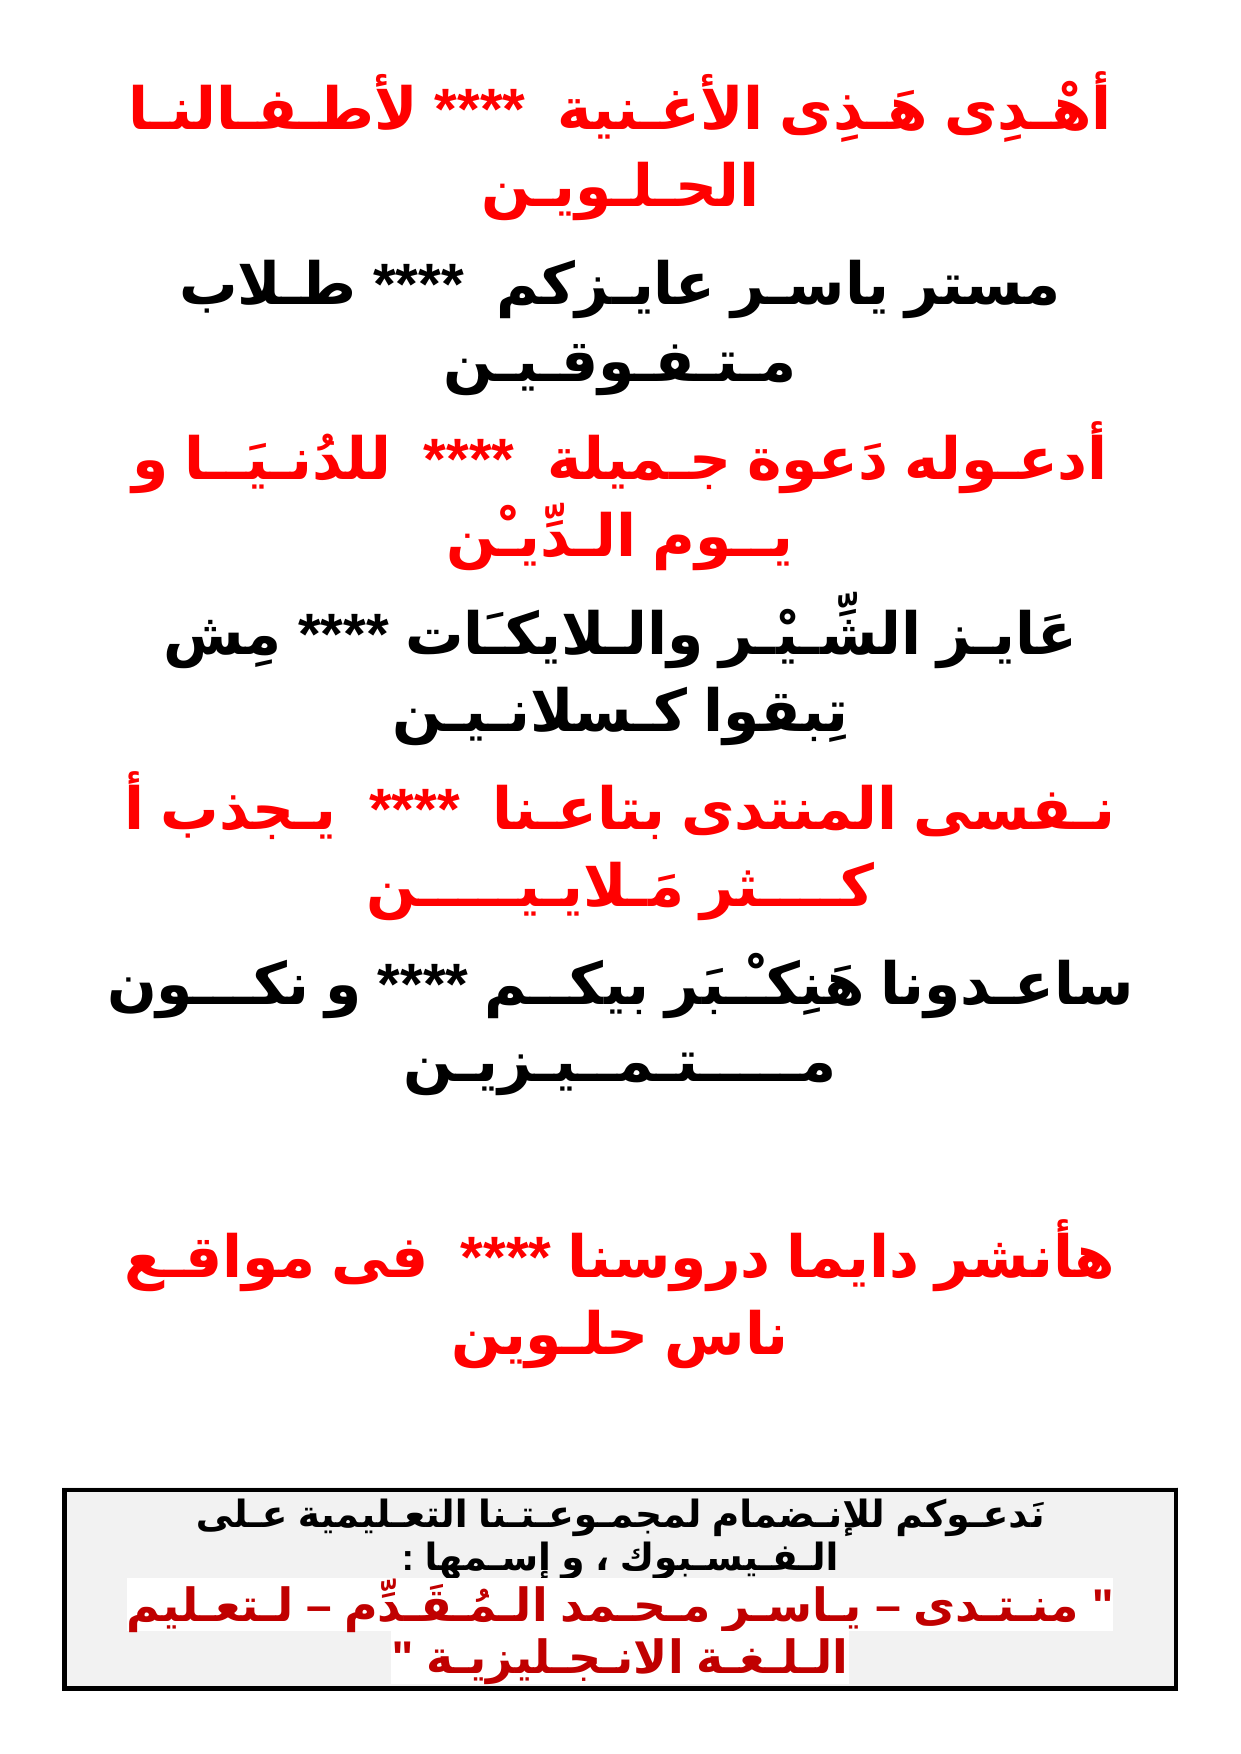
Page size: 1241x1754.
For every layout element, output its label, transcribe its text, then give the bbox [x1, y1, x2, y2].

text أمَّا اللى بيرفض يـُنشُـر **** يـِهْــدِى رَب العَـالَمِين [75, 1048, 1165, 1192]
text دايما يسمَـحوا بالنـَّـشْـر **** أصْـلُــهُم مُـتعَـاونـيــــن [75, 873, 1165, 1017]
text عَايـز الشِّـيْـر والـلايكـَات **** مِش تِبقوا كـسلانـيـن [75, 75, 1165, 219]
text نـفسى المنتدى بتاعـنا **** يـجذب أ كــــثر مَـلايـيـــــن [75, 250, 1165, 394]
text دَخَّلوا أولادْكو الأزهَـر **** هايكونوا من الـفـايـزيـن [75, 1223, 1165, 1367]
text هأنشر دايما دروسنا **** فى مواقـع ناس حلـوين [75, 698, 1165, 842]
text ساعـدونا هَنِكـْـبَر بيكــم **** و نكـــون مـــــتـمــيـزيـن [75, 425, 1165, 569]
